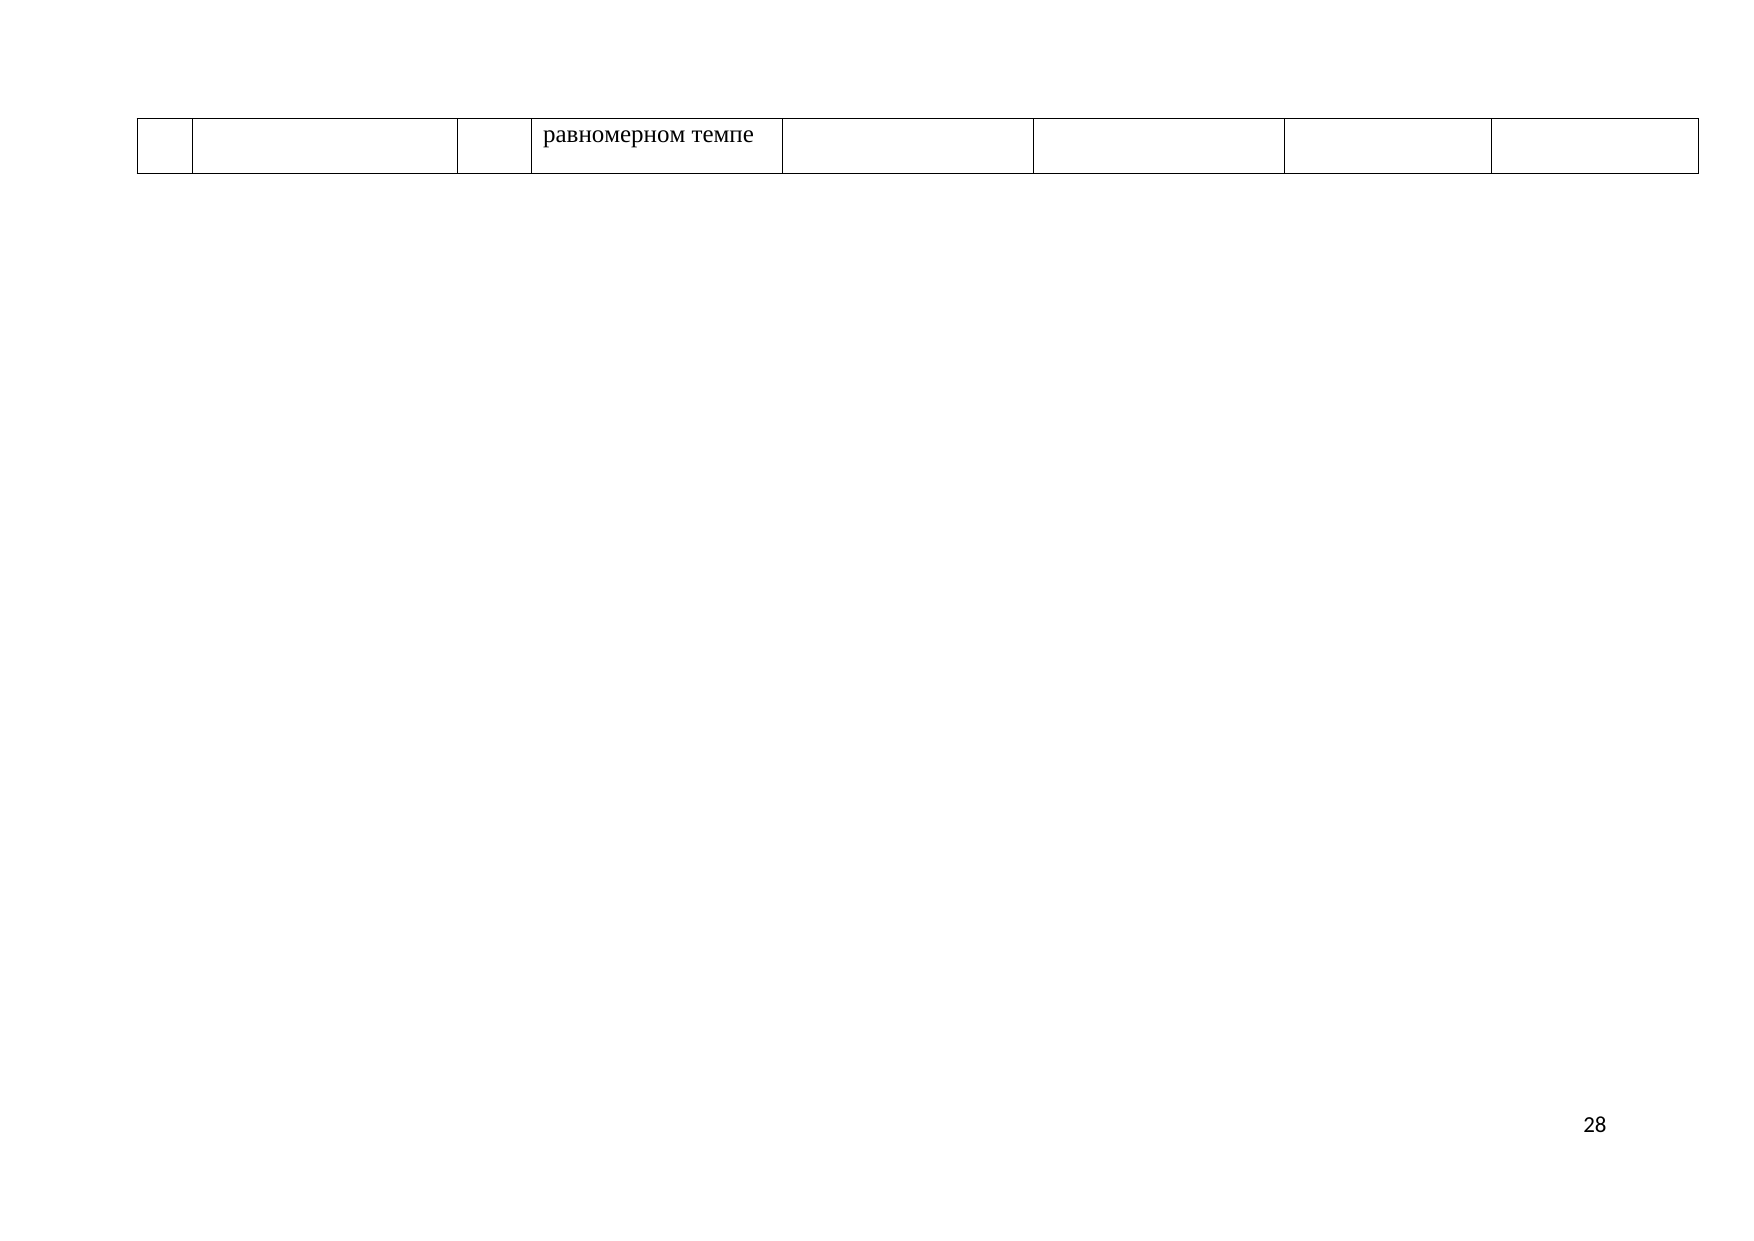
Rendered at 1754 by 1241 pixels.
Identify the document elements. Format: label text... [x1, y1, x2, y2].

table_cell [532, 119, 782, 173]
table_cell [783, 119, 1033, 173]
table_cell 19 [138, 119, 192, 173]
table_cell [1492, 119, 1698, 173]
table_cell 1 [458, 119, 531, 173]
table_cell [1285, 119, 1491, 173]
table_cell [1034, 119, 1284, 173]
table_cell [193, 119, 457, 173]
